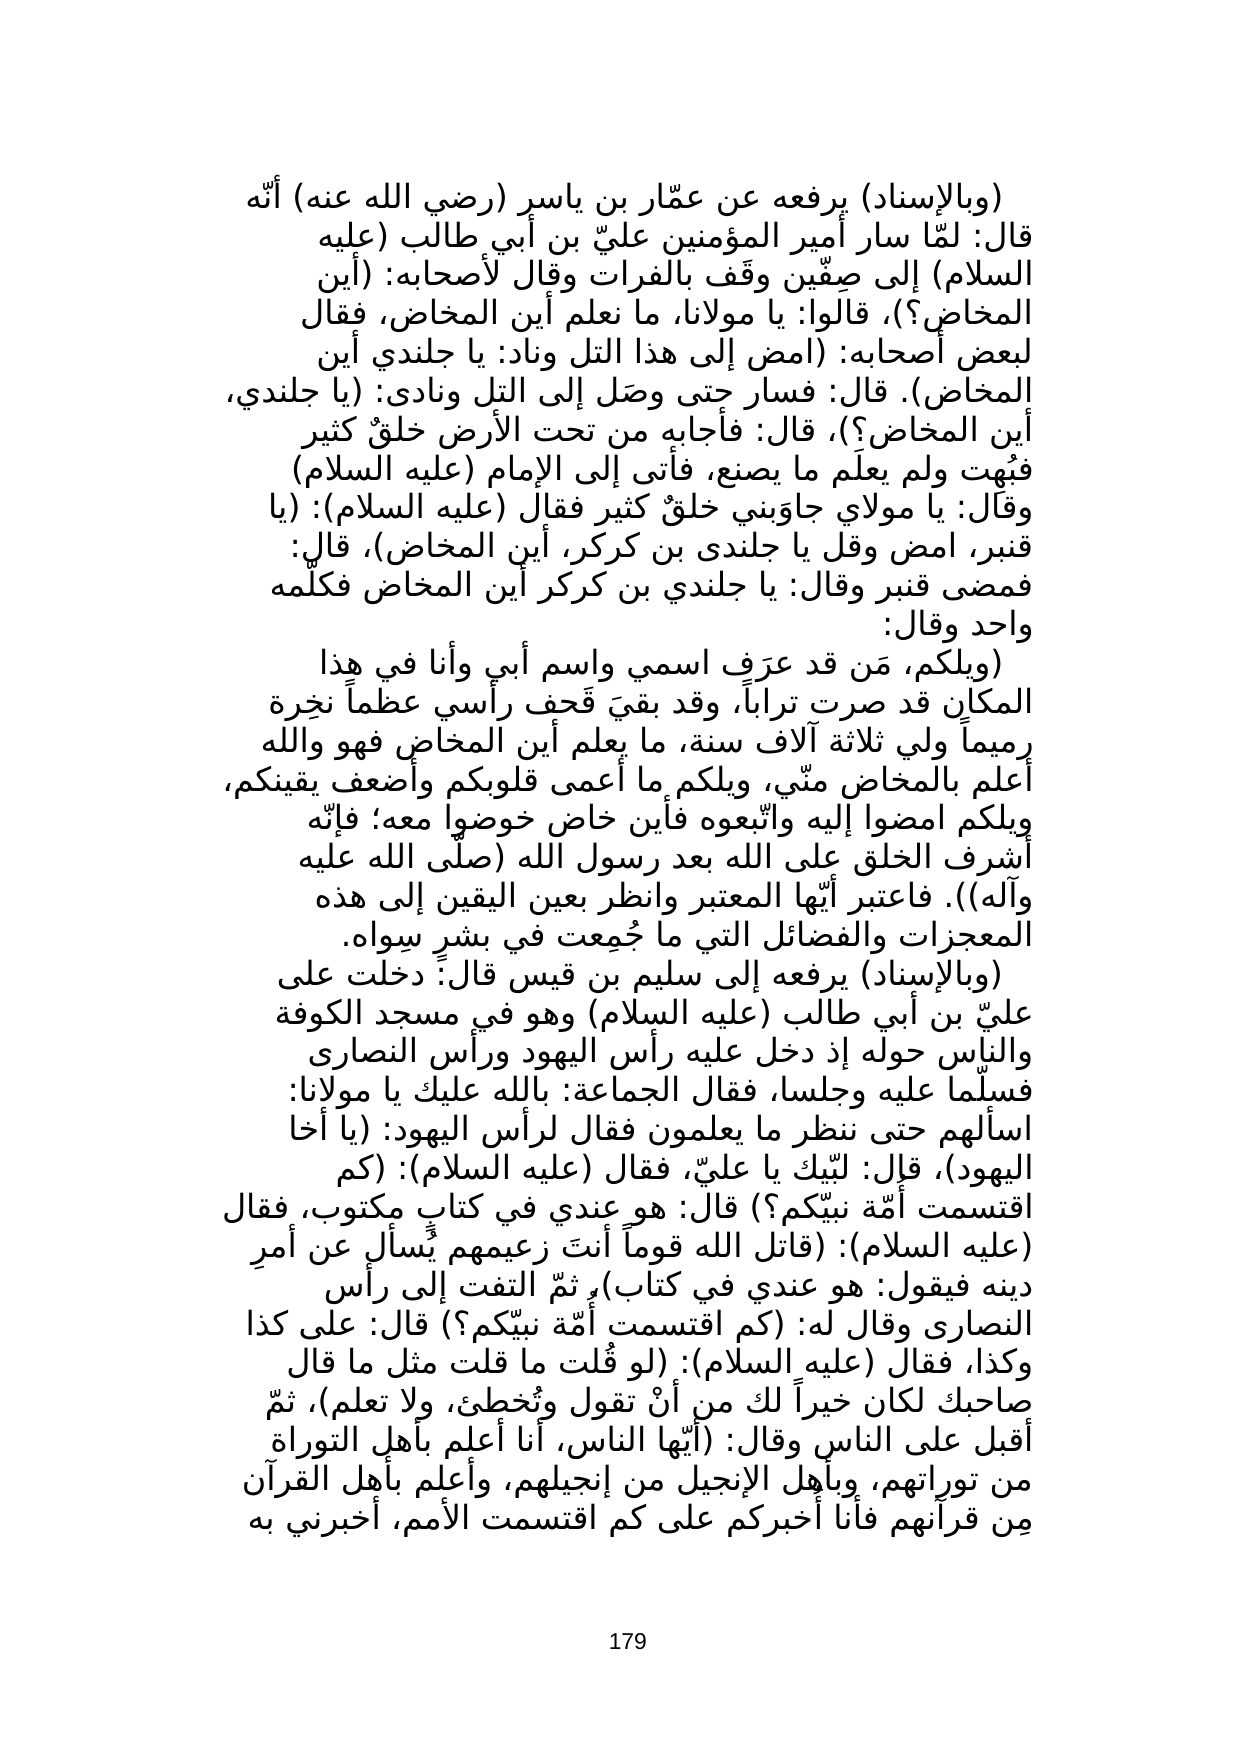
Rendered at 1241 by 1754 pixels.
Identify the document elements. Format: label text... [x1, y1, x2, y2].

text (وبالإسناد) يرفعه عن عمّار بن ياسر (رضي الله عنه) أنّه قال: لمّا سار أمير المؤمنين عليّ بن أبي طالب (عليه السلام) إلى صِفّين وقَف بالفرات وقال لأصحابه: (أين المخاض؟)، قالوا: يا مولانا، ما نعلم أين المخاض، فقال لبعض أصحابه: (امض إلى هذا التل وناد: يا جلندي أين المخاض). قال: فسار حتى وصَل إلى التل ونادى: (يا جلندي، أين المخاض؟)، قال: فأجابه من تحت الأرض خلقٌ كثير فبُهِت ولم يعلَم ما يصنع، فأتى إلى الإمام (عليه السلام) وقال: يا مولاي جاوَبني خلقٌ كثير فقال (عليه السلام): (يا قنبر، امض وقل يا جلندى بن كركر، أين المخاض)، قال: فمضى قنبر وقال: يا جلندي بن كركر أين المخاض فكلّمه واحد وقال: [222, 177, 1033, 643]
text (ويلكم، مَن قد عرَف اسمي واسم أبي وأنا في هذا المكان قد صرت تراباً، وقد بقيَ قَحف رأسي عظماً نخِرة رميماً ولي ثلاثة آلاف سنة، ما يعلم أين المخاض فهو والله أعلم بالمخاض منّي، ويلكم ما أعمى قلوبكم وأضعف يقينكم، ويلكم امضوا إليه واتّبعوه فأين خاض خوضوا معه؛ فإنّه أشرف الخلق على الله بعد رسول الله (صلّى الله عليه وآله)). فاعتبر أيّها المعتبر وانظر بعين اليقين إلى هذه المعجزات والفضائل التي ما جُمِعت في بشرٍ سِواه. [222, 643, 1033, 954]
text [222, 954, 1033, 1537]
